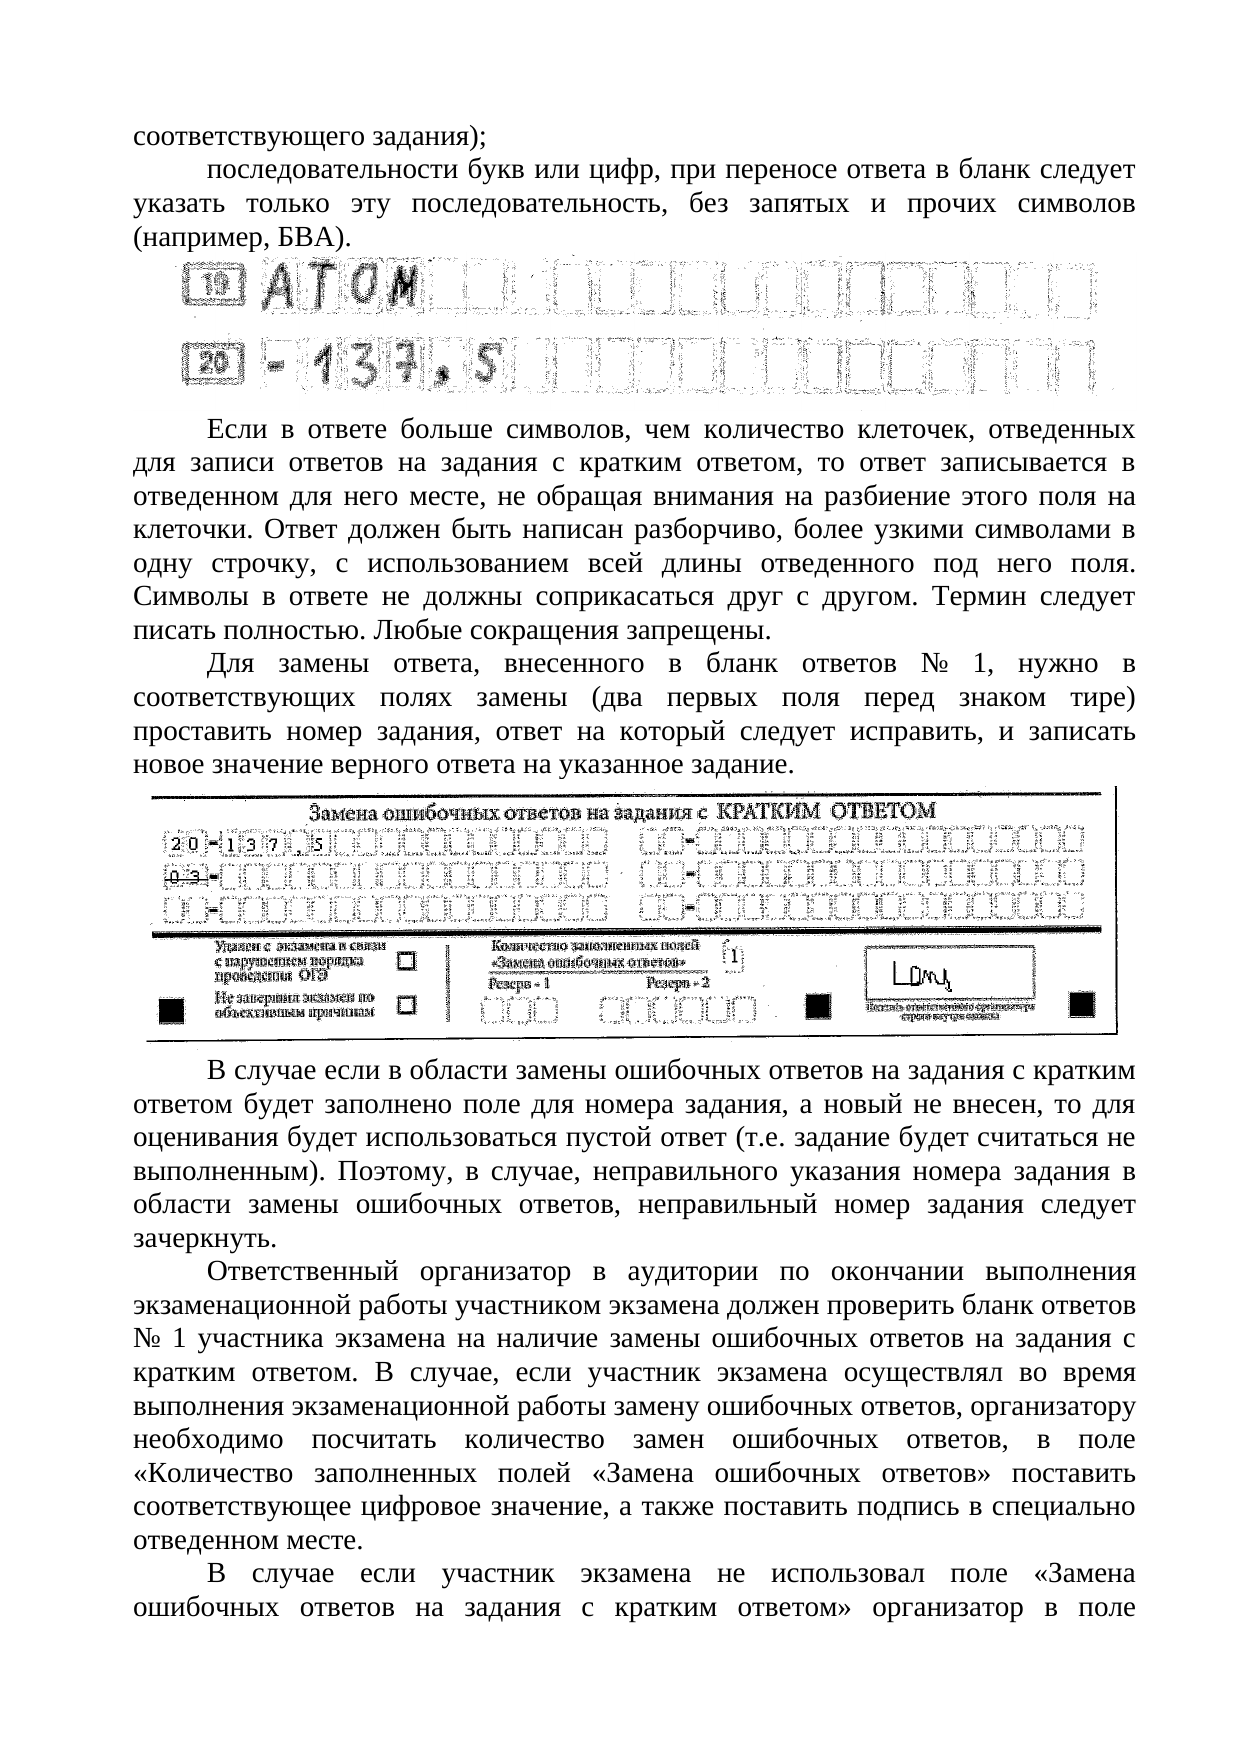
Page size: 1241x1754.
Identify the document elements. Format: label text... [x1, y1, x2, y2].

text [133, 118, 1137, 152]
text Для замены ответа, внесенного в бланк ответов № 1, нужно в соответствующих полях замены (два первых поля перед знаком тире) проставить номер задания, ответ на который следует исправить, и записать новое значение верного ответа на указанное задание. [133, 646, 1137, 779]
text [133, 1555, 1137, 1622]
text Если в ответе больше символов, чем количество клеточек, отведенных для записи ответов на задания с кратким ответом, то ответ записывается в отведенном для него месте, не обращая внимания на разбиение этого поля на клеточки. Ответ должен быть написан разборчиво, более узкими символами в одну строчку, с использованием всей длины отведенного под него поля. Символы в ответе не должны соприкасаться друг с другом. Термин следует писать полностью. Любые сокращения запрещены. [133, 411, 1137, 646]
text В случае если в области замены ошибочных ответов на задания с кратким ответом будет заполнено поле для номера задания, а новый не внесен, то для оценивания будет использоваться пустой ответ (т.е. задание будет считаться не выполненным). Поэтому, в случае, неправильного указания номера задания в области замены ошибочных ответов, неправильный номер задания следует зачеркнуть. [133, 1053, 1137, 1253]
text Ответственный организатор в аудитории по окончании выполнения экзаменационной работы участником экзамена должен проверить бланк ответов № 1 участника экзамена на наличие замены ошибочных ответов на задания с кратким ответом. В случае, если участник экзамена осуществлял во время выполнения экзаменационной работы замену ошибочных ответов, организатору необходимо посчитать количество замен ошибочных ответов, в поле «Количество заполненных полей «Замена ошибочных ответов» поставить соответствующее цифровое значение, а также поставить подпись в специально отведенном месте. [133, 1253, 1137, 1555]
picture [132, 779, 1137, 1053]
text последовательности букв или цифр, при переносе ответа в бланк следует указать только эту последовательность, без запятых и прочих символов (например, БВА). [133, 152, 1137, 252]
picture [132, 252, 1137, 411]
